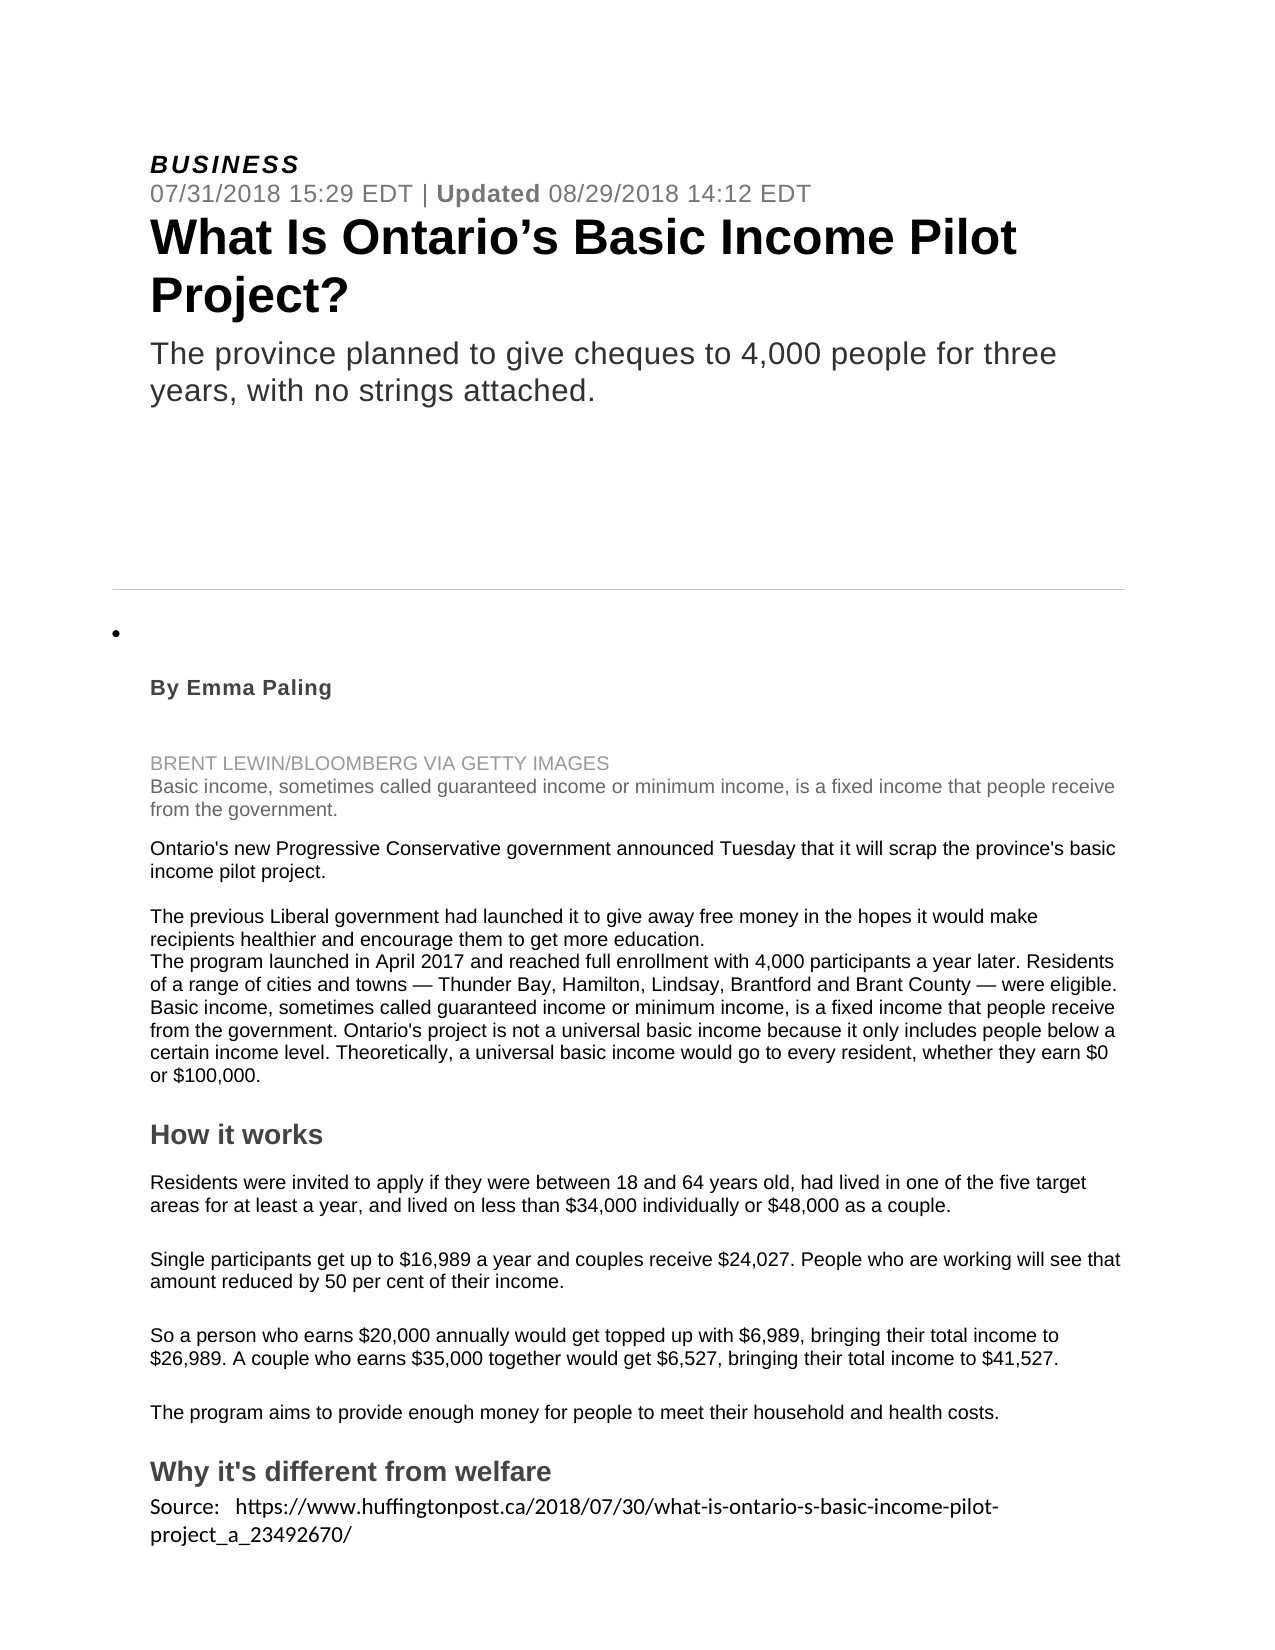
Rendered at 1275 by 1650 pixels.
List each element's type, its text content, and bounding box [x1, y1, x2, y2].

text BUSINESS [150, 150, 1125, 179]
text Residents were invited to apply if they were between 18 and 64 years old, had lived in one of the five target areas for at least a year, and lived on less than $34,000 individually or $48,000 as a couple. [150, 1171, 1125, 1216]
text Basic income, sometimes called guaranteed income or minimum income, is a fixed income that people receive from the government. [150, 775, 1125, 820]
text Why it's different from welfare [150, 1455, 1125, 1487]
text By Emma Paling [150, 675, 1125, 700]
text Basic income, sometimes called guaranteed income or minimum income, is a fixed income that people receive from the government. Ontario's project is not a universal basic income because it only includes people below a certain income level. Theoretically, a universal basic income would go to every resident, whether they earn $0 or $100,000. [150, 996, 1125, 1087]
text The program launched in April 2017 and reached full enrollment with 4,000 participants a year later. Residents of a range of cities and towns — Thunder Bay, Hamilton, Lindsay, Brantford and Brant County — were eligible. [150, 950, 1125, 996]
text BRENT LEWIN/BLOOMBERG VIA GETTY IMAGES [150, 740, 1125, 775]
text What Is Ontario’s Basic Income Pilot Project? [150, 207, 1109, 322]
text Ontario's new Progressive Conservative government announced Tuesday that it will scrap the province's basic income pilot project. The previous Liberal government had launched it to give away free money in the hopes it would make recipients healthier and encourage them to get more education. [150, 837, 1125, 950]
text How it works [150, 1118, 1125, 1150]
text The program aims to provide enough money for people to meet their household and health costs. [150, 1401, 1125, 1424]
text 07/31/2018 15:29 EDT | Updated 08/29/2018 14:12 EDT [150, 179, 1125, 207]
text So a person who earns $20,000 annually would get topped up with $6,989, bringing their total income to $26,989. A couple who earns $35,000 together would get $6,527, bringing their total income to $41,527. [150, 1324, 1125, 1370]
text The province planned to give cheques to 4,000 people for three years, with no strings attached. [150, 333, 1125, 408]
text Single participants get up to $16,989 a year and couples receive $24,027. People who are working will see that amount reduced by 50 per cent of their income. [150, 1248, 1125, 1293]
